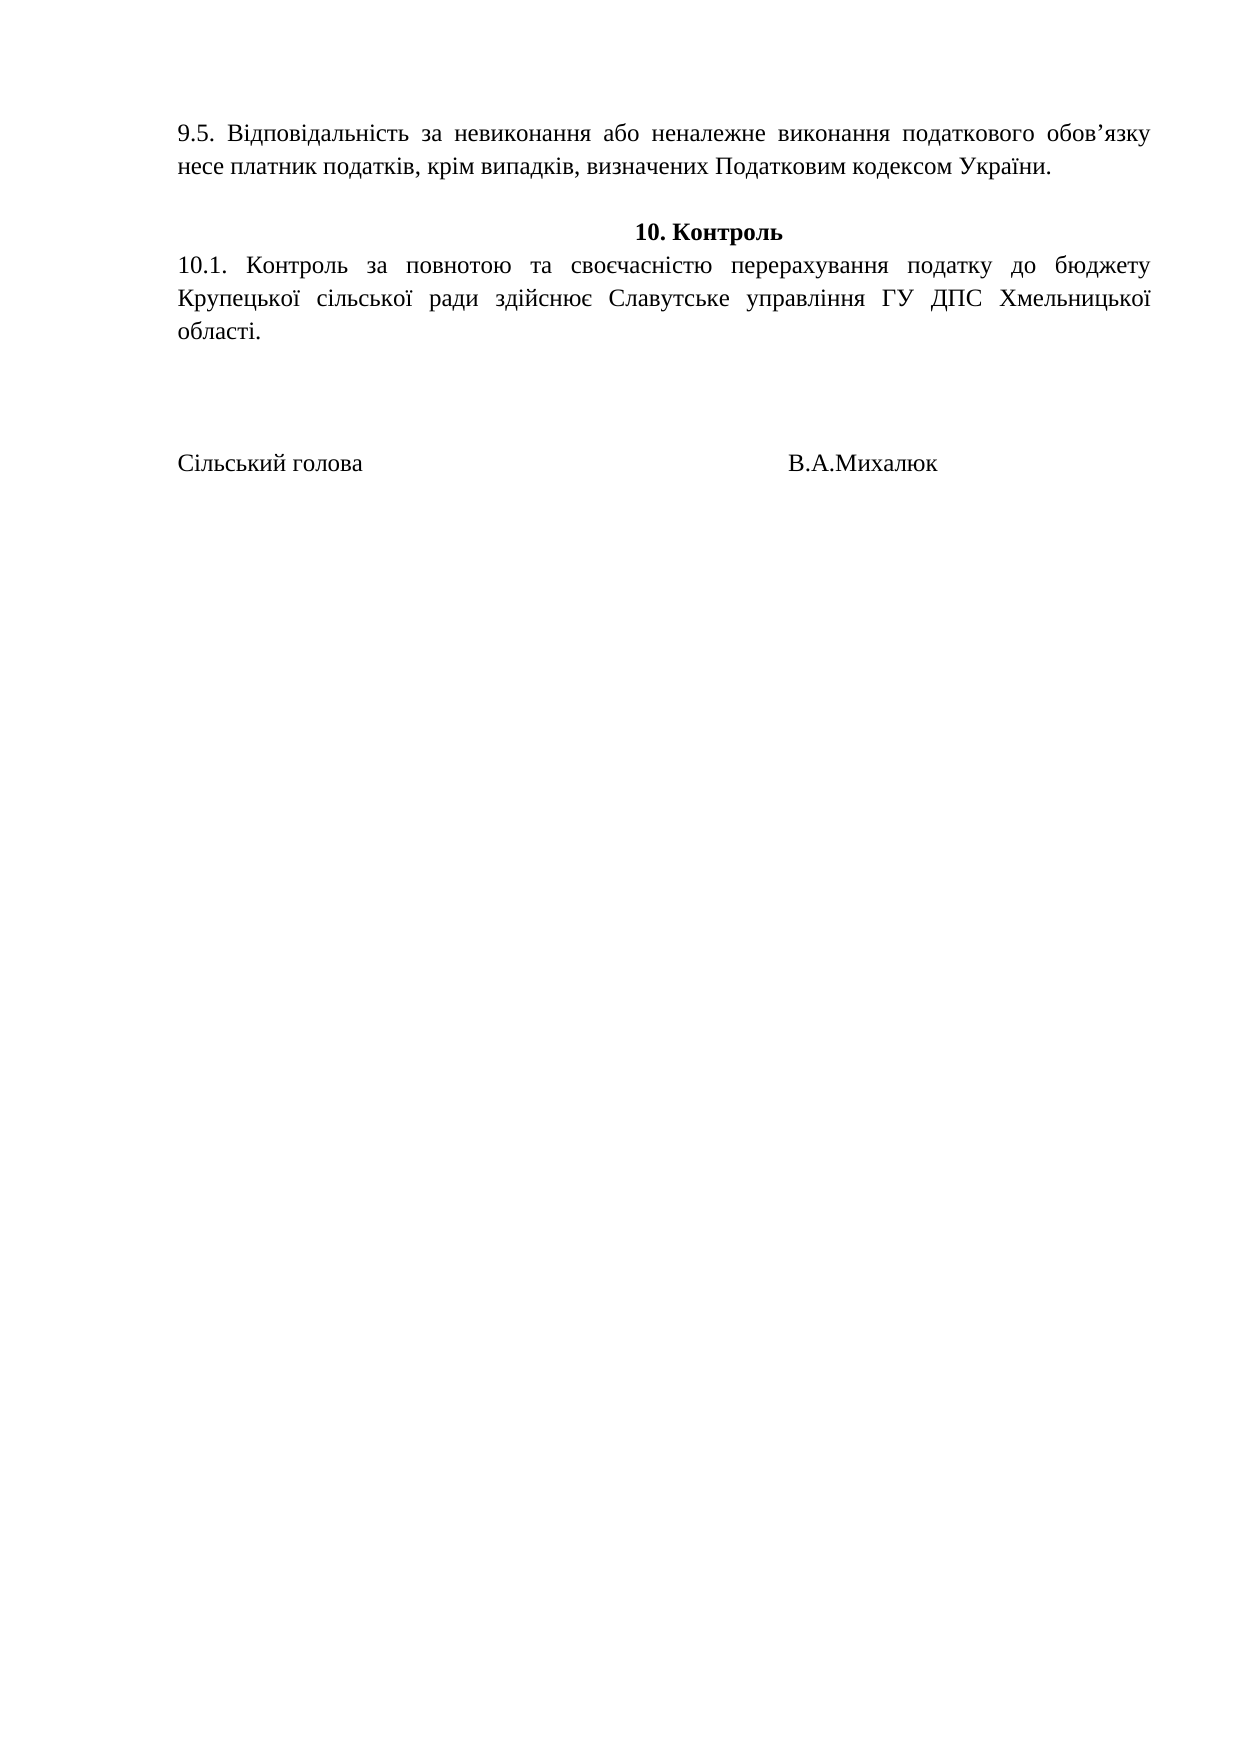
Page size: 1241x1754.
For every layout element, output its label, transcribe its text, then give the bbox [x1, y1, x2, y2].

text 9.5. Відповідальність за невиконання або неналежне виконання податкового обов’язку несе платник податків, крім випадків, визначених Податковим кодексом України. [177, 118, 1152, 180]
text 10. Контроль [177, 217, 1152, 246]
text Сільський голова В.А.Михалюк [177, 448, 1152, 477]
text 10.1. Контроль за повнотою та своєчасністю перерахування податку до бюджету Крупецької сільської ради здійснює Славутське управління ГУ ДПС Хмельницької області. [177, 250, 1152, 345]
